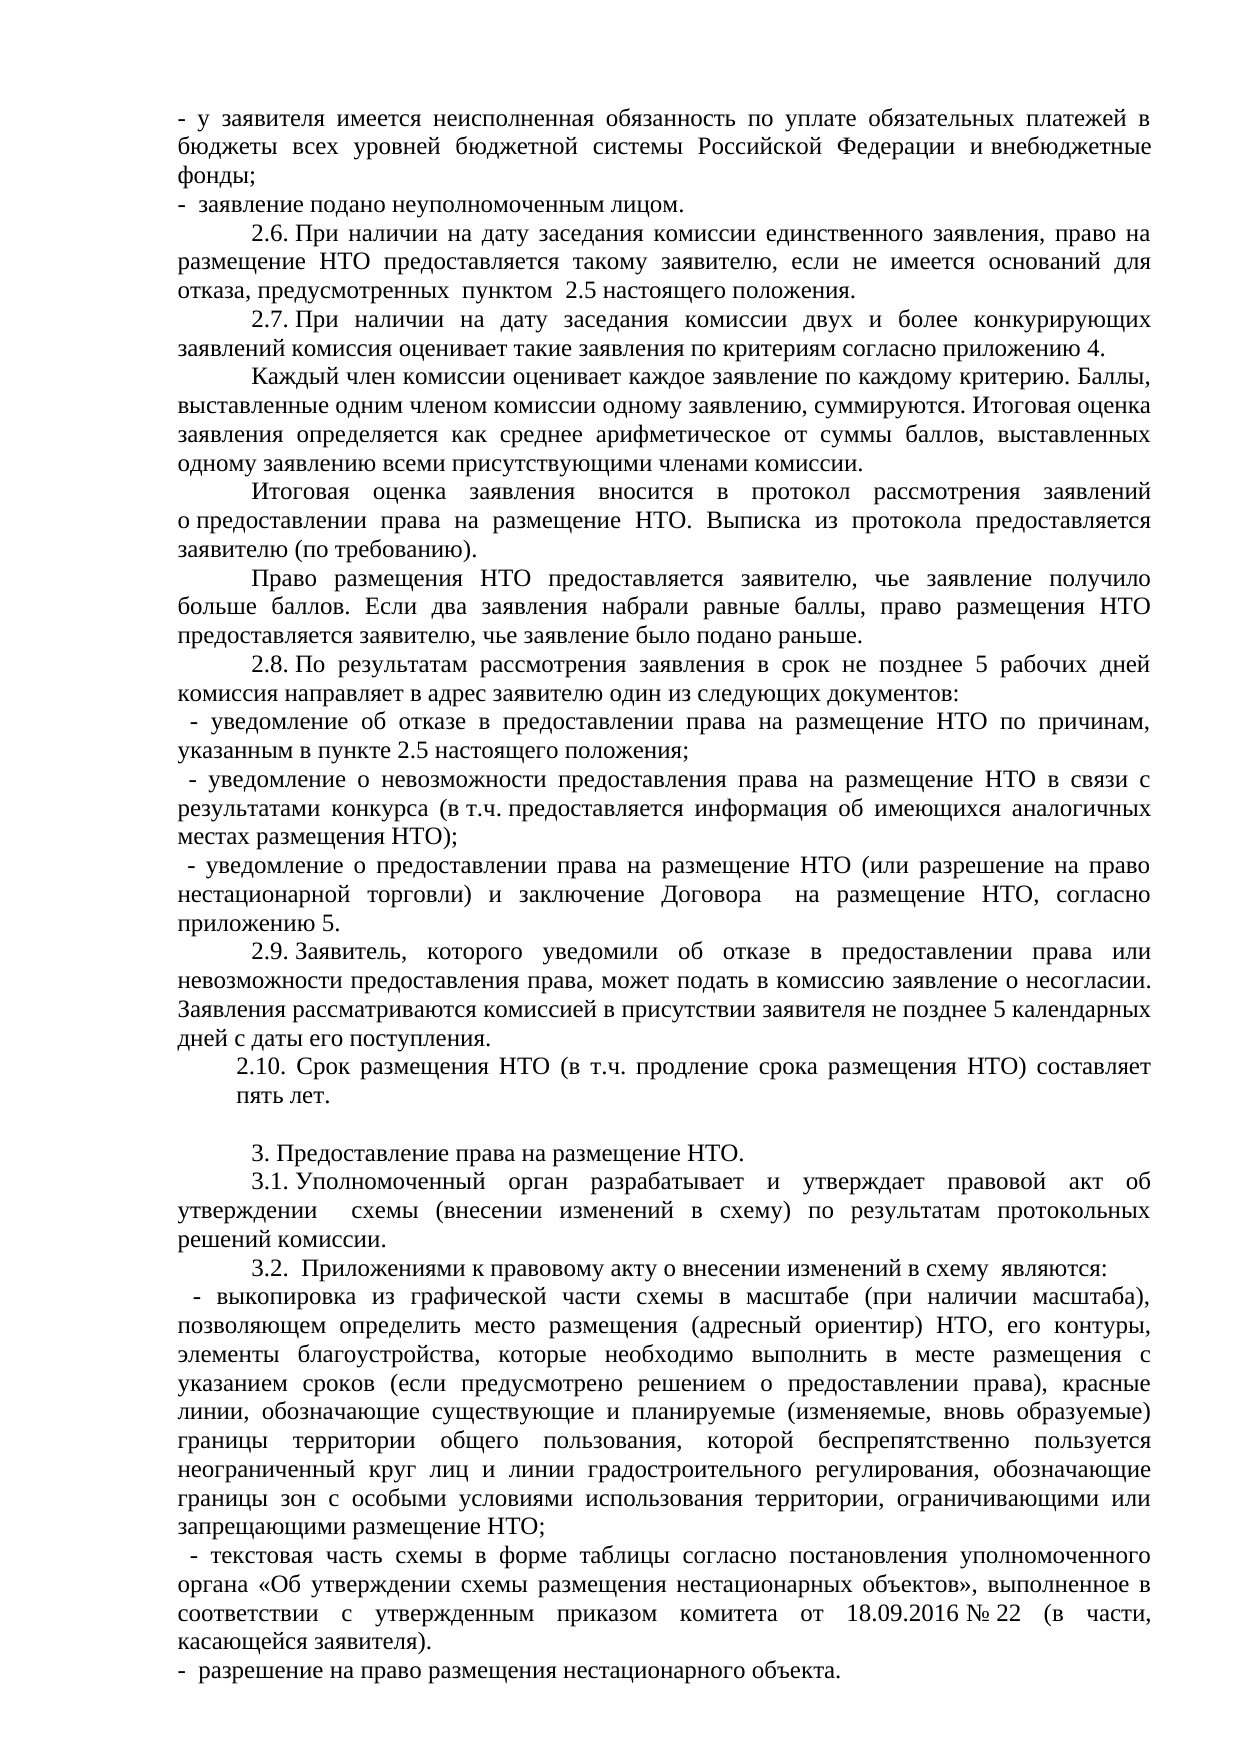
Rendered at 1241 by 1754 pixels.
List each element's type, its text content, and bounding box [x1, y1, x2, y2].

text - уведомление о предоставлении права на размещение НТО (или разрешение на право нестационарной торговли) и заключение Договора на размещение НТО, согласно приложению 5. [177, 850, 1152, 936]
text Каждый член комиссии оценивает каждое заявление по каждому критерию. Баллы, выставленные одним членом комиссии одному заявлению, суммируются. Итоговая оценка заявления определяется как среднее арифметическое от суммы баллов, выставленных одному заявлению всеми присутствующими членами комиссии. [177, 361, 1152, 476]
text 3.2. Приложениями к правовому акту о внесении изменений в схему являются: [177, 1253, 1152, 1281]
text - разрешение на право размещения нестационарного объекта. [177, 1655, 1152, 1684]
text 3.1. Уполномоченный орган разрабатывает и утверждает правовой акт об утверждении схемы (внесении изменений в схему) по результатам протокольных решений комиссии. [177, 1166, 1152, 1253]
text 2.8. По результатам рассмотрения заявления в срок не позднее 5 рабочих дней комиссия направляет в адрес заявителю один из следующих документов: [177, 649, 1152, 706]
text - заявление подано неуполномоченным лицом. [177, 189, 1152, 218]
text Итоговая оценка заявления вносится в протокол рассмотрения заявлений о предоставлении права на размещение НТО. Выписка из протокола предоставляется заявителю (по требованию). [177, 476, 1152, 563]
text 2.9. Заявитель, которого уведомили об отказе в предоставлении права или невозможности предоставления права, может подать в комиссию заявление о несогласии. Заявления рассматриваются комиссией в присутствии заявителя не позднее 5 календарных дней с даты его поступления. [177, 936, 1152, 1051]
text - у заявителя имеется неисполненная обязанность по уплате обязательных платежей в бюджеты всех уровней бюджетной системы Российской Федерации и внебюджетные фонды; [177, 103, 1152, 189]
text Право размещения НТО предоставляется заявителю, чье заявление получило больше баллов. Если два заявления набрали равные баллы, право размещения НТО предоставляется заявителю, чье заявление было подано раньше. [177, 563, 1152, 649]
text - уведомление о невозможности предоставления права на размещение НТО в связи с результатами конкурса (в т.ч. предоставляется информация об имеющихся аналогичных местах размещения НТО); [177, 764, 1152, 850]
text - текстовая часть схемы в форме таблицы согласно постановления уполномоченного органа «Об утверждении схемы размещения нестационарных объектов», выполненное в соответствии с утвержденным приказом комитета от 18.09.2016 № 22 (в части, касающейся заявителя). [177, 1540, 1152, 1655]
text - выкопировка из графической части схемы в масштабе (при наличии масштаба), позволяющем определить место размещения (адресный ориентир) НТО, его контуры, элементы благоустройства, которые необходимо выполнить в месте размещения с указанием сроков (если предусмотрено решением о предоставлении права), красные линии, обозначающие существующие и планируемые (изменяемые, вновь образуемые) границы территории общего пользования, которой беспрепятственно пользуется неограниченный круг лиц и линии градостроительного регулирования, обозначающие границы зон с особыми условиями использования территории, ограничивающими или запрещающими размещение НТО; [177, 1281, 1152, 1540]
text - уведомление об отказе в предоставлении права на размещение НТО по причинам, указанным в пункте 2.5 настоящего положения; [177, 706, 1152, 764]
text 2.10. Срок размещения НТО (в т.ч. продление срока размещения НТО) составляет пять лет. [236, 1051, 1152, 1109]
text 2.6. При наличии на дату заседания комиссии единственного заявления, право на размещение НТО предоставляется такому заявителю, если не имеется оснований для отказа, предусмотренных пунктом 2.5 настоящего положения. [177, 218, 1152, 304]
text 2.7. При наличии на дату заседания комиссии двух и более конкурирующих заявлений комиссия оценивает такие заявления по критериям согласно приложению 4. [177, 304, 1152, 361]
text 3. Предоставление права на размещение НТО. [177, 1138, 1152, 1166]
